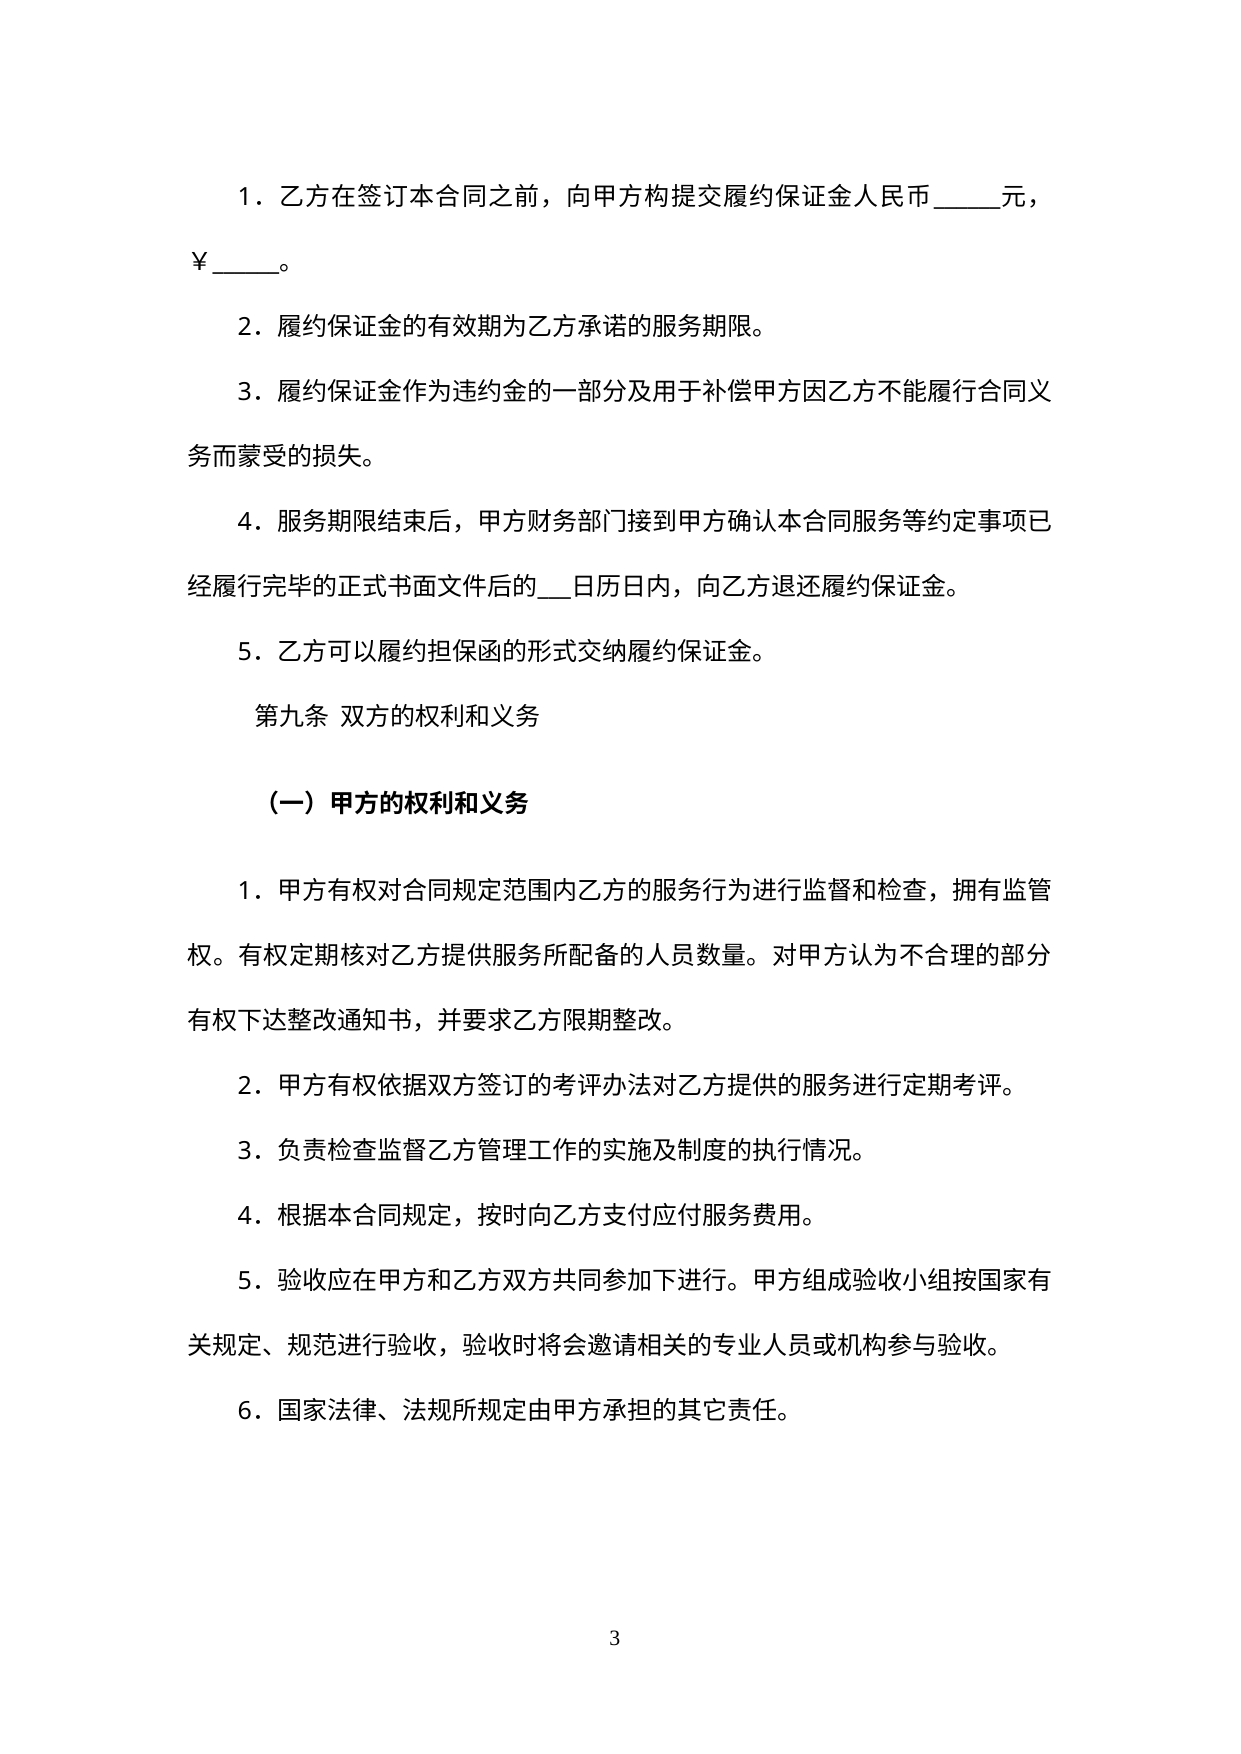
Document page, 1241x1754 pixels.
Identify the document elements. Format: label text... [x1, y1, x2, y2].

text 5．乙方可以履约担保函的形式交纳履约保证金。 [187, 617, 1053, 682]
text 1．乙方在签订本合同之前，向甲方构提交履约保证金人民币______元，￥______。 [187, 162, 1053, 292]
text （一）甲方的权利和义务 [187, 769, 1053, 834]
text 5．验收应在甲方和乙方双方共同参加下进行。甲方组成验收小组按国家有关规定、规范进行验收，验收时将会邀请相关的专业人员或机构参与验收。 [187, 1246, 1053, 1376]
text 4．服务期限结束后，甲方财务部门接到甲方确认本合同服务等约定事项已经履行完毕的正式书面文件后的___日历日内，向乙方退还履约保证金。 [187, 487, 1053, 617]
text 2．履约保证金的有效期为乙方承诺的服务期限。 [187, 292, 1053, 357]
text 6．国家法律、法规所规定由甲方承担的其它责任。 [187, 1376, 1053, 1441]
text 2．甲方有权依据双方签订的考评办法对乙方提供的服务进行定期考评。 [187, 1051, 1053, 1116]
text 4．根据本合同规定，按时向乙方支付应付服务费用。 [187, 1181, 1053, 1246]
subtitle 第九条 双方的权利和义务 [187, 682, 1053, 747]
text 1．甲方有权对合同规定范围内乙方的服务行为进行监督和检查，拥有监管权。有权定期核对乙方提供服务所配备的人员数量。对甲方认为不合理的部分有权下达整改通知书，并要求乙方限期整改。 [187, 856, 1053, 1051]
text 3．履约保证金作为违约金的一部分及用于补偿甲方因乙方不能履行合同义务而蒙受的损失。 [187, 357, 1053, 487]
text 3．负责检查监督乙方管理工作的实施及制度的执行情况。 [187, 1116, 1053, 1181]
